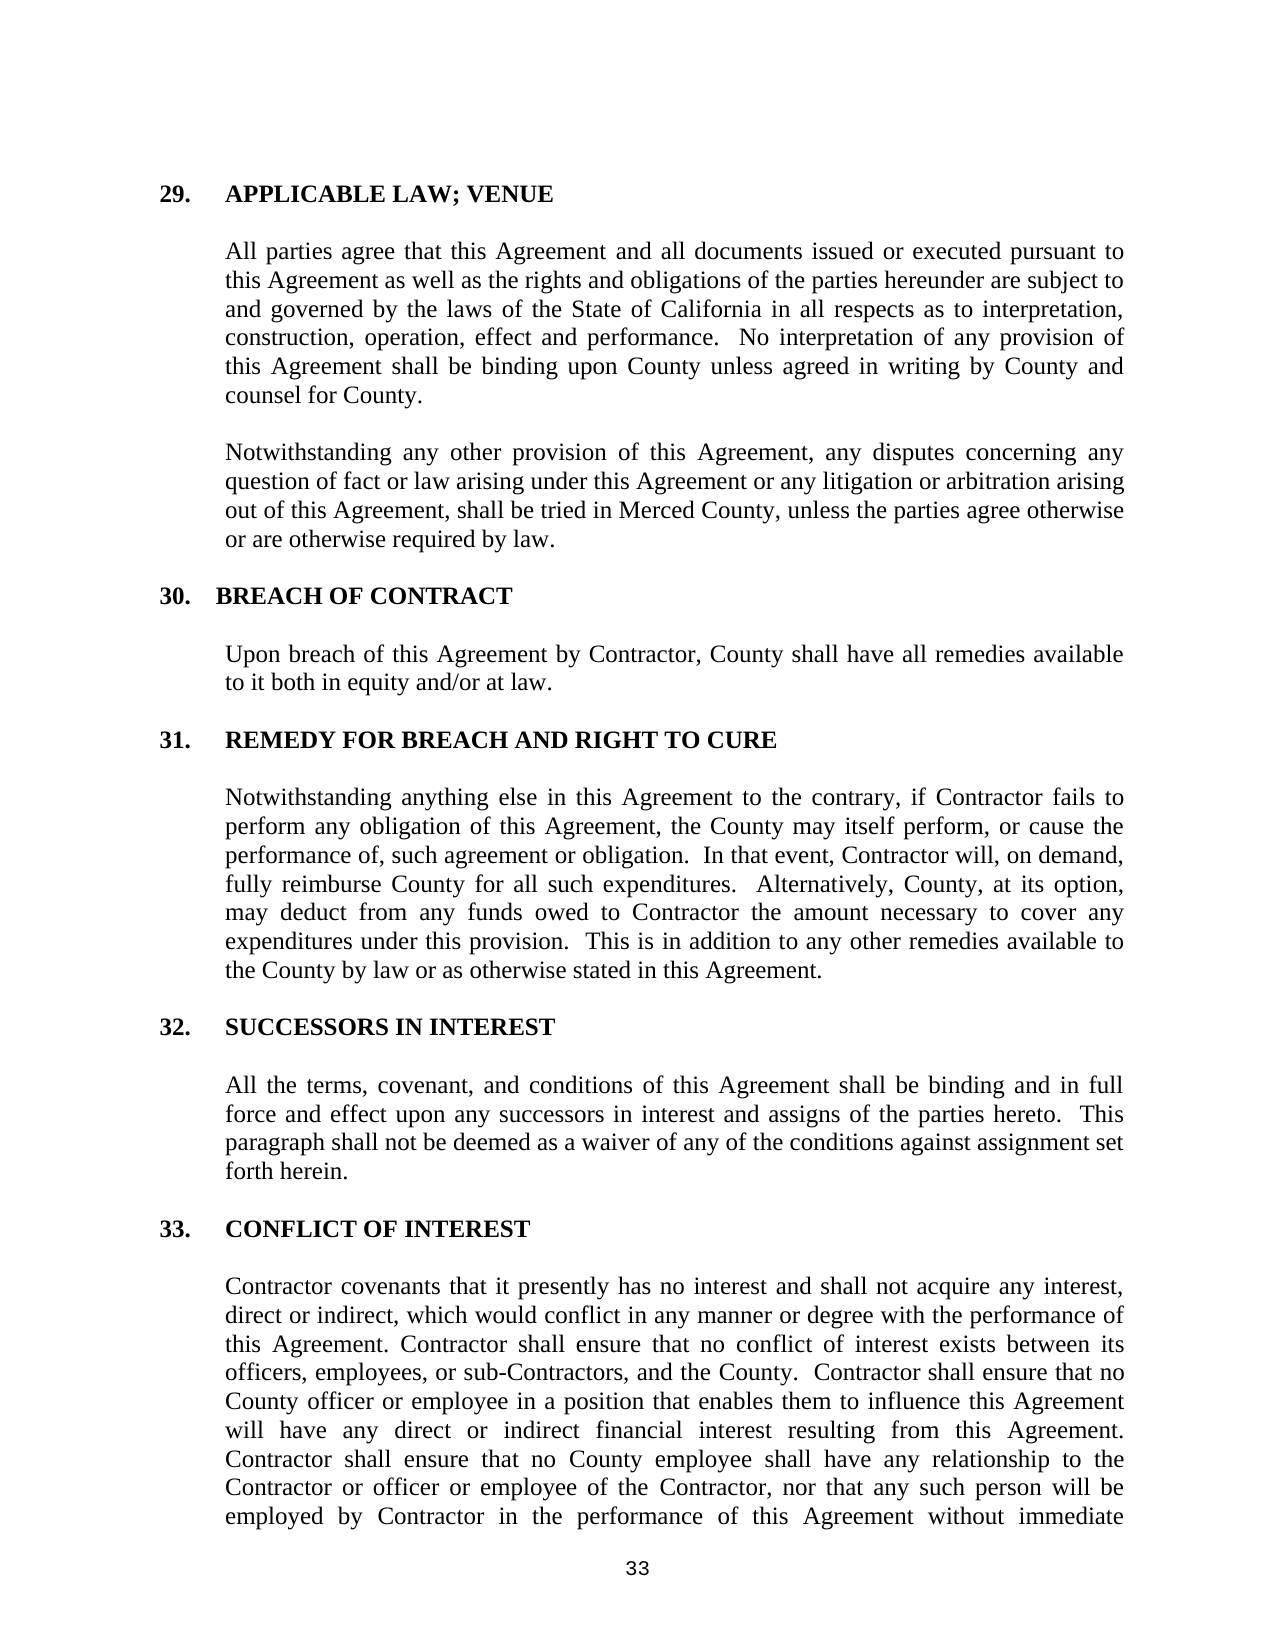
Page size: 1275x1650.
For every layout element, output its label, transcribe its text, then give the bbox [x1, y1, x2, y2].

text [225, 1271, 1125, 1530]
text Notwithstanding anything else in this Agreement to the contrary, if Contractor fails to perform any obligation of this Agreement, the County may itself perform, or cause the performance of, such agreement or obligation. In that event, Contractor will, on demand, fully reimburse County for all such expenditures. Alternatively, County, at its option, may deduct from any funds owed to Contractor the amount necessary to cover any expenditures under this provision. This is in addition to any other remedies available to the County by law or as otherwise stated in this Agreement. [225, 782, 1125, 984]
list SUCCESSORS IN INTEREST [159, 1012, 1125, 1041]
text All the terms, covenant, and conditions of this Agreement shall be binding and in full force and effect upon any successors in interest and assigns of the parties hereto. This paragraph shall not be deemed as a waiver of any of the conditions against assignment set forth herein. [225, 1070, 1125, 1185]
list CONFLICT OF INTEREST [159, 1214, 1125, 1242]
text Upon breach of this Agreement by Contractor, County shall have all remedies available to it both in equity and/or at law. [225, 639, 1125, 696]
list REMEDY FOR BREACH AND RIGHT TO CURE [159, 725, 1125, 754]
list BREACH OF CONTRACT [159, 581, 1125, 610]
text Notwithstanding any other provision of this Agreement, any disputes concerning any question of fact or law arising under this Agreement or any litigation or arbitration arising out of this Agreement, shall be tried in , unless the parties agree otherwise or are otherwise required by law. [225, 437, 1125, 552]
list APPLICABLE LAW; VENUE [159, 179, 1125, 207]
text All parties agree that this Agreement and all documents issued or executed pursuant to this Agreement as well as the rights and obligations of the parties hereunder are subject to and governed by the laws of the State of in all respects as to interpretation, construction, operation, effect and performance. No interpretation of any provision of this Agreement shall be binding upon County unless agreed in writing by County and counsel for County. [225, 236, 1125, 409]
